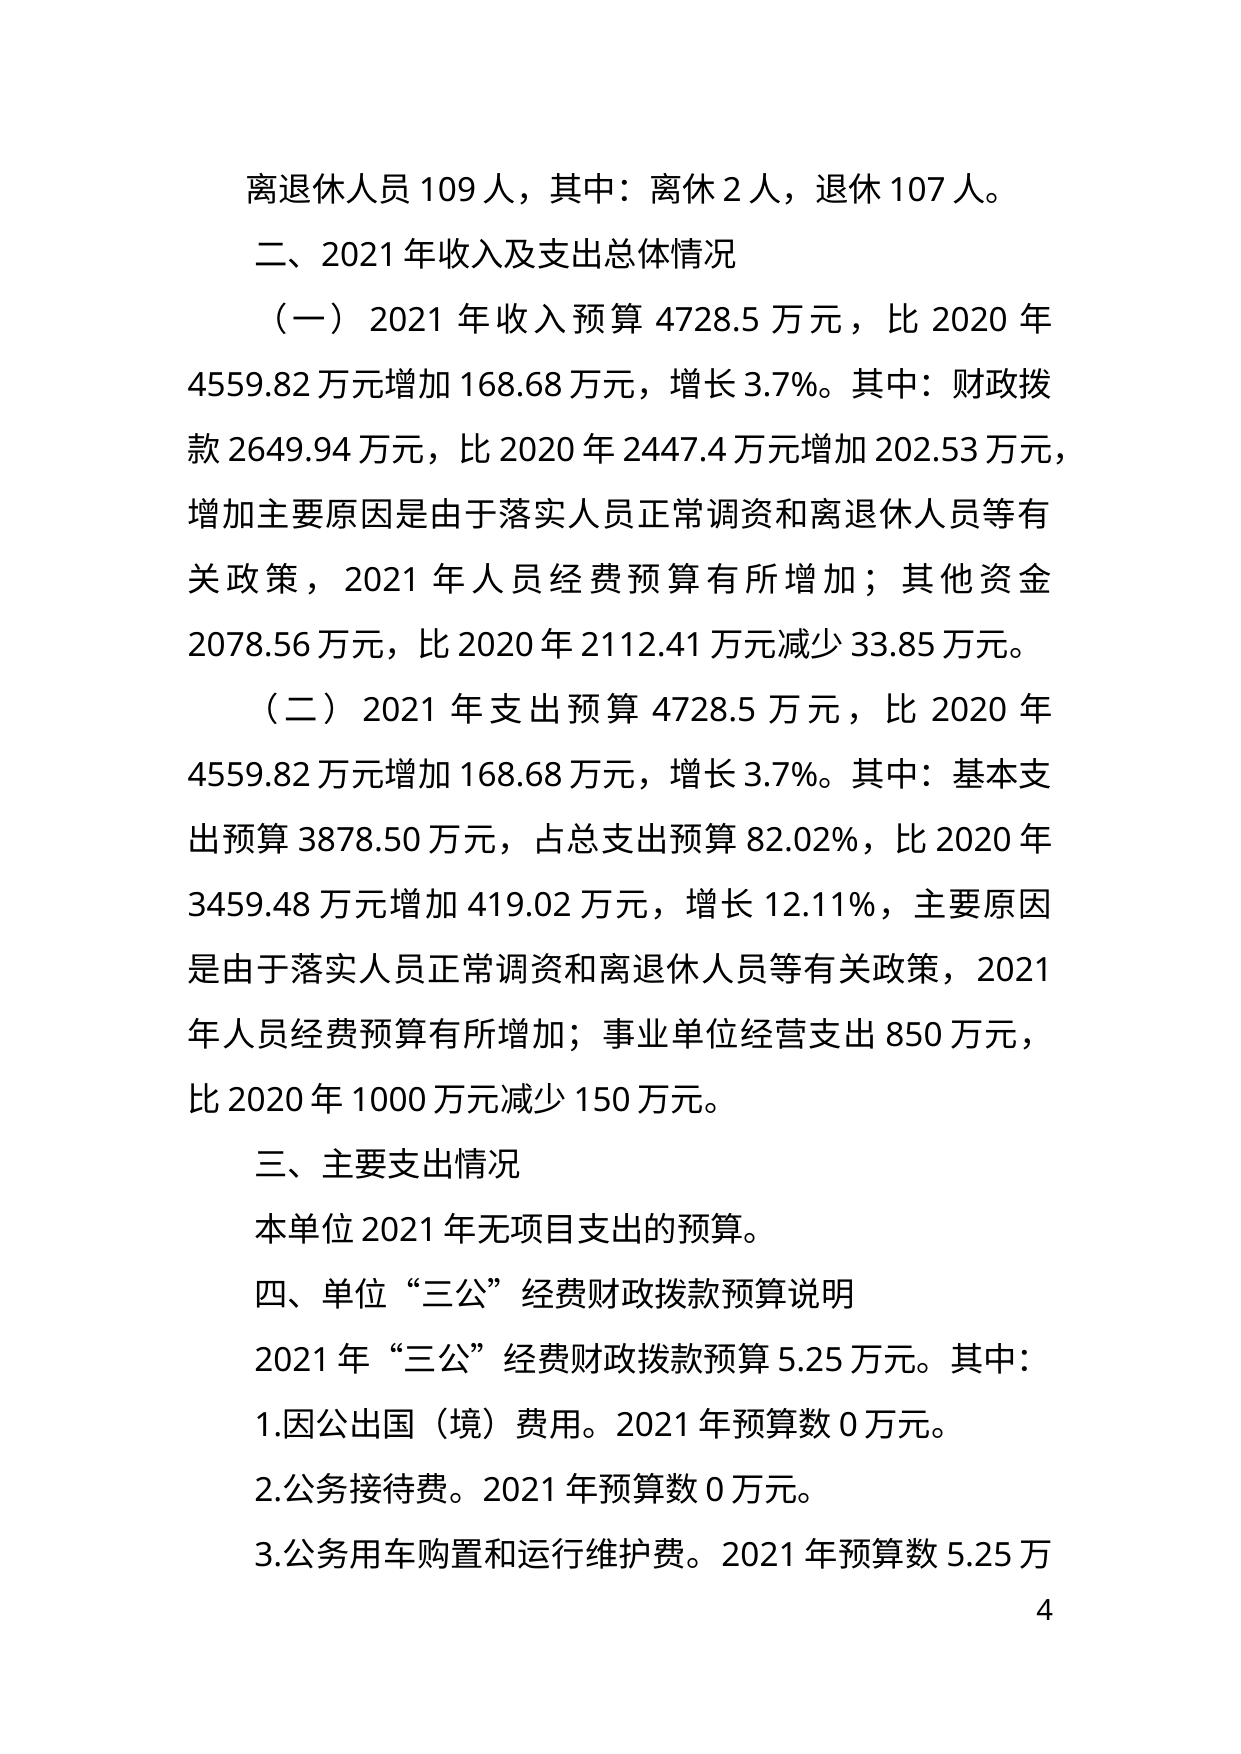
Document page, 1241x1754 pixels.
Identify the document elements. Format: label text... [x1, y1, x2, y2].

text 2021年“三公”经费财政拨款预算5.25万元。其中： [187, 1325, 1053, 1390]
text 三、主要支出情况 [187, 1130, 1053, 1195]
text 本单位2021年无项目支出的预算。 [187, 1195, 1053, 1260]
text （一）2021年收入预算4728.5万元，比2020年4559.82万元增加168.68万元，增长3.7%。其中：财政拨款2649.94万元，比2020年2447.4万元增加202.53万元，增加主要原因是由于落实人员正常调资和离退休人员等有关政策，2021年人员经费预算有所增加；其他资金2078.56万元，比2020年2112.41万元减少33.85万元。 [187, 285, 1053, 675]
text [187, 1520, 1053, 1585]
text 2.公务接待费。2021年预算数0万元。 [187, 1455, 1053, 1520]
text 四、单位“三公”经费财政拨款预算说明 [187, 1260, 1053, 1325]
text （二）2021年支出预算4728.5万元，比2020年4559.82万元增加168.68万元，增长3.7%。其中：基本支出预算3878.50万元，占总支出预算82.02%，比2020年3459.48万元增加419.02万元，增长12.11%，主要原因是由于落实人员正常调资和离退休人员等有关政策，2021年人员经费预算有所增加；事业单位经营支出850万元，比2020年1000万元减少150万元。 [187, 675, 1053, 1130]
text 离退休人员109人，其中：离休2人，退休107人。 [187, 155, 1053, 220]
text 1.因公出国（境）费用。2021年预算数0万元。 [187, 1390, 1053, 1455]
text 二、2021年收入及支出总体情况 [187, 220, 1053, 285]
